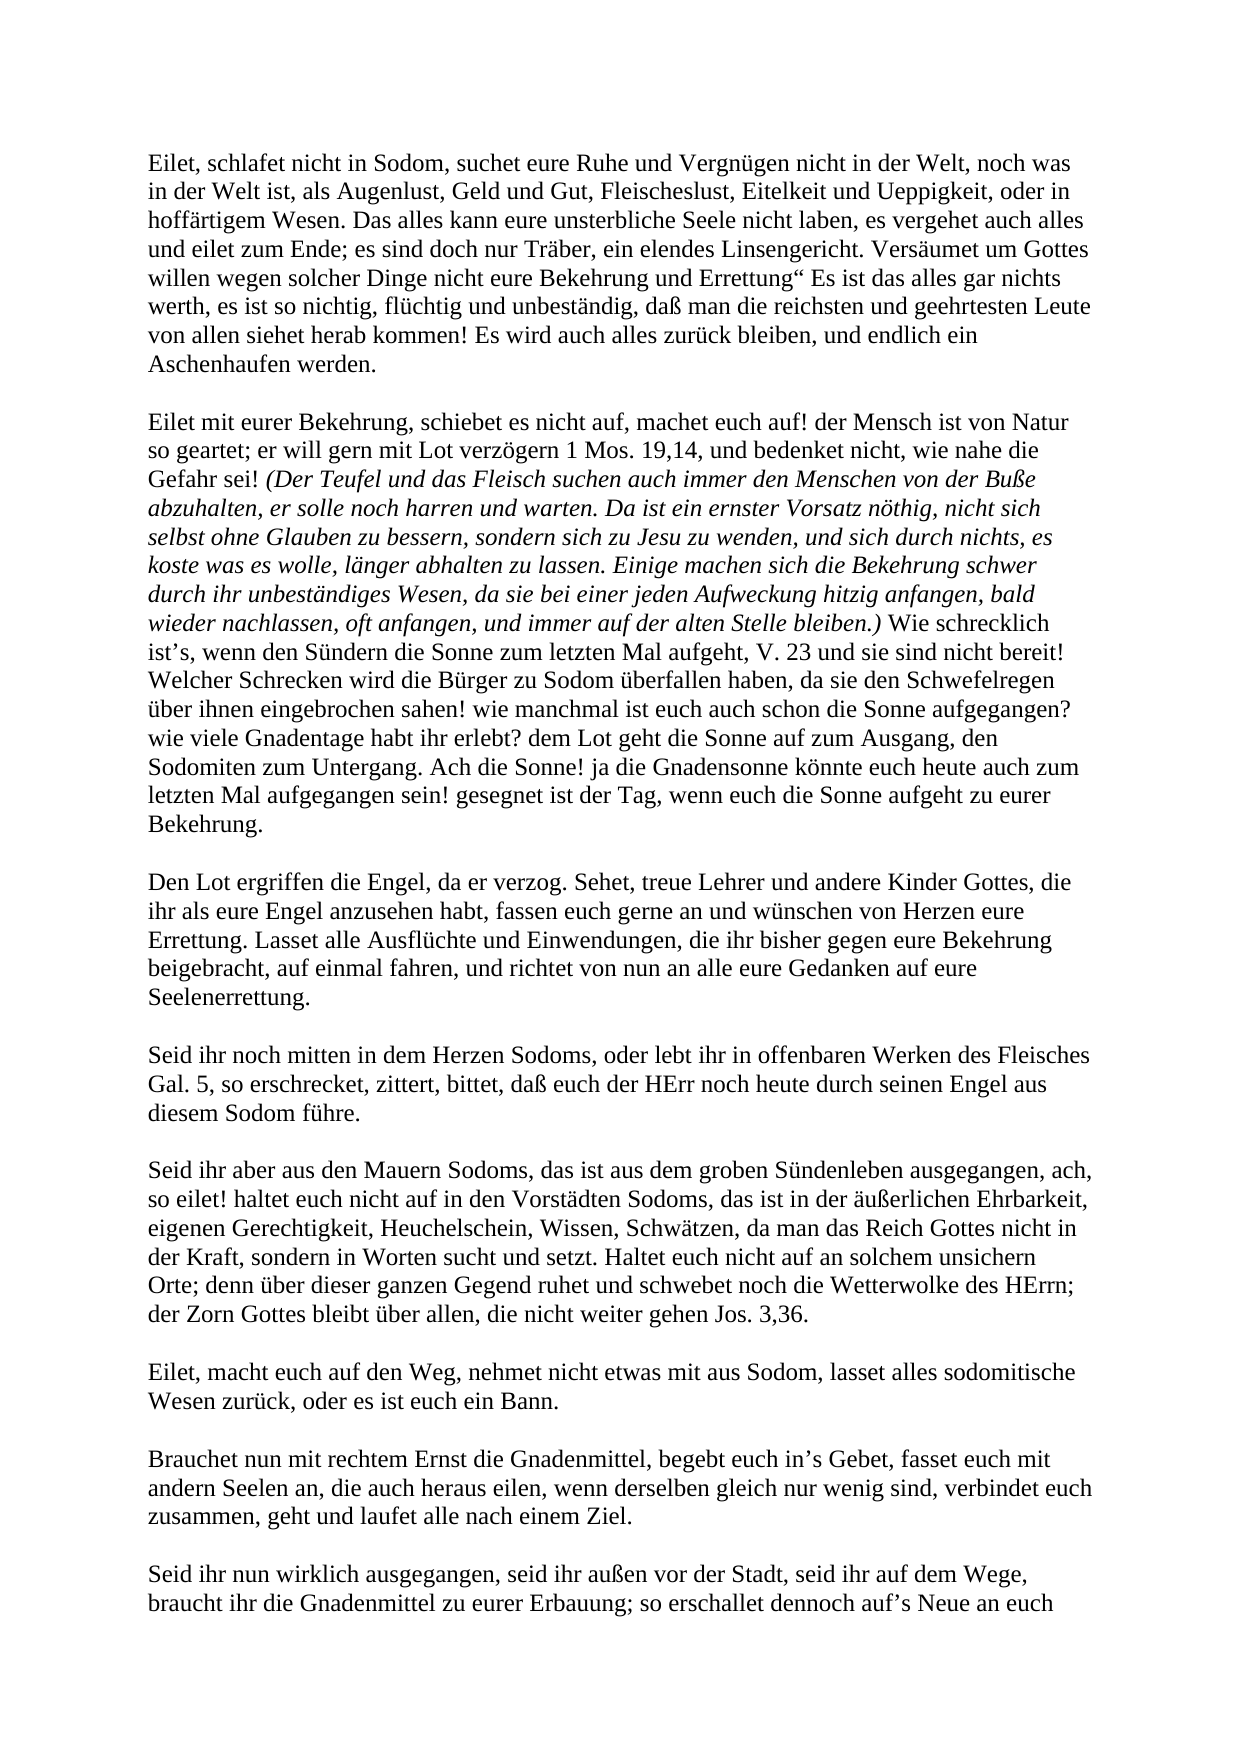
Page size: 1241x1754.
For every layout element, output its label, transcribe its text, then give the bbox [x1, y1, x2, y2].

text Seid ihr noch mitten in dem Herzen Sodoms, oder lebt ihr in offenbaren Werken des Fleisches Gal. 5, so erschrecket, zittert, bittet, daß euch der HErr noch heute durch seinen Engel aus diesem Sodom führe. [148, 1040, 1093, 1126]
text Eilet mit eurer Bekehrung, schiebet es nicht auf, machet euch auf! der Mensch ist von Natur so geartet; er will gern mit Lot verzögern 1 Mos. 19,14, und bedenket nicht, wie nahe die Gefahr sei! (Der Teufel und das Fleisch suchen auch immer den Menschen von der Buße abzuhalten, er solle noch harren und warten. Da ist ein ernster Vorsatz nöthig, nicht sich selbst ohne Glauben zu bessern, sondern sich zu Jesu zu wenden, und sich durch nichts, es koste was es wolle, länger abhalten zu lassen. Einige machen sich die Bekehrung schwer durch ihr unbeständiges Wesen, da sie bei einer jeden Aufweckung hitzig anfangen, bald wieder nachlassen, oft anfangen, und immer auf der alten Stelle bleiben.) Wie schrecklich ist’s, wenn den Sündern die Sonne zum letzten Mal aufgeht, V. 23 und sie sind nicht bereit! Welcher Schrecken wird die Bürger zu Sodom überfallen haben, da sie den Schwefelregen über ihnen eingebrochen sahen! wie manchmal ist euch auch schon die Sonne aufgegangen? wie viele Gnadentage habt ihr erlebt? dem Lot geht die Sonne auf zum Ausgang, den Sodomiten zum Untergang. Ach die Sonne! ja die Gnadensonne könnte euch heute auch zum letzten Mal aufgegangen sein! gesegnet ist der Tag, wenn euch die Sonne aufgeht zu eurer Bekehrung. [148, 407, 1093, 838]
text Eilet, schlafet nicht in Sodom, suchet eure Ruhe und Vergnügen nicht in der Welt, noch was in der Welt ist, als Augenlust, Geld und Gut, Fleischeslust, Eitelkeit und Ueppigkeit, oder in hoffärtigem Wesen. Das alles kann eure unsterbliche Seele nicht laben, es vergehet auch alles und eilet zum Ende; es sind doch nur Träber, ein elendes Linsengericht. Versäumet um Gottes willen wegen solcher Dinge nicht eure Bekehrung und Errettung“ Es ist das alles gar nichts werth, es ist so nichtig, flüchtig und unbeständig, daß man die reichsten und geehrtesten Leute von allen siehet herab kommen! Es wird auch alles zurück bleiben, und endlich ein Aschenhaufen werden. [148, 148, 1093, 378]
text Den Lot ergriffen die Engel, da er verzog. Sehet, treue Lehrer und andere Kinder Gottes, die ihr als eure Engel anzusehen habt, fassen euch gerne an und wünschen von Herzen eure Errettung. Lasset alle Ausflüchte und Einwendungen, die ihr bisher gegen eure Bekehrung beigebracht, auf einmal fahren, und richtet von nun an alle eure Gedanken auf eure Seelenerrettung. [148, 867, 1093, 1011]
text Brauchet nun mit rechtem Ernst die Gnadenmittel, begebt euch in’s Gebet, fasset euch mit andern Seelen an, die auch heraus eilen, wenn derselben gleich nur wenig sind, verbindet euch zusammen, geht und laufet alle nach einem Ziel. [148, 1444, 1093, 1530]
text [148, 1559, 1093, 1617]
text Eilet, macht euch auf den Weg, nehmet nicht etwas mit aus Sodom, lasset alles sodomitische Wesen zurück, oder es ist euch ein Bann. [148, 1357, 1093, 1415]
text Seid ihr aber aus den Mauern Sodoms, das ist aus dem groben Sündenleben ausgegangen, ach, so eilet! haltet euch nicht auf in den Vorstädten Sodoms, das ist in der äußerlichen Ehrbarkeit, eigenen Gerechtigkeit, Heuchelschein, Wissen, Schwätzen, da man das Reich Gottes nicht in der Kraft, sondern in Worten sucht und setzt. Haltet euch nicht auf an solchem unsichern Orte; denn über dieser ganzen Gegend ruhet und schwebet noch die Wetterwolke des HErrn; der Zorn Gottes bleibt über allen, die nicht weiter gehen Jos. 3,36. [148, 1156, 1093, 1328]
